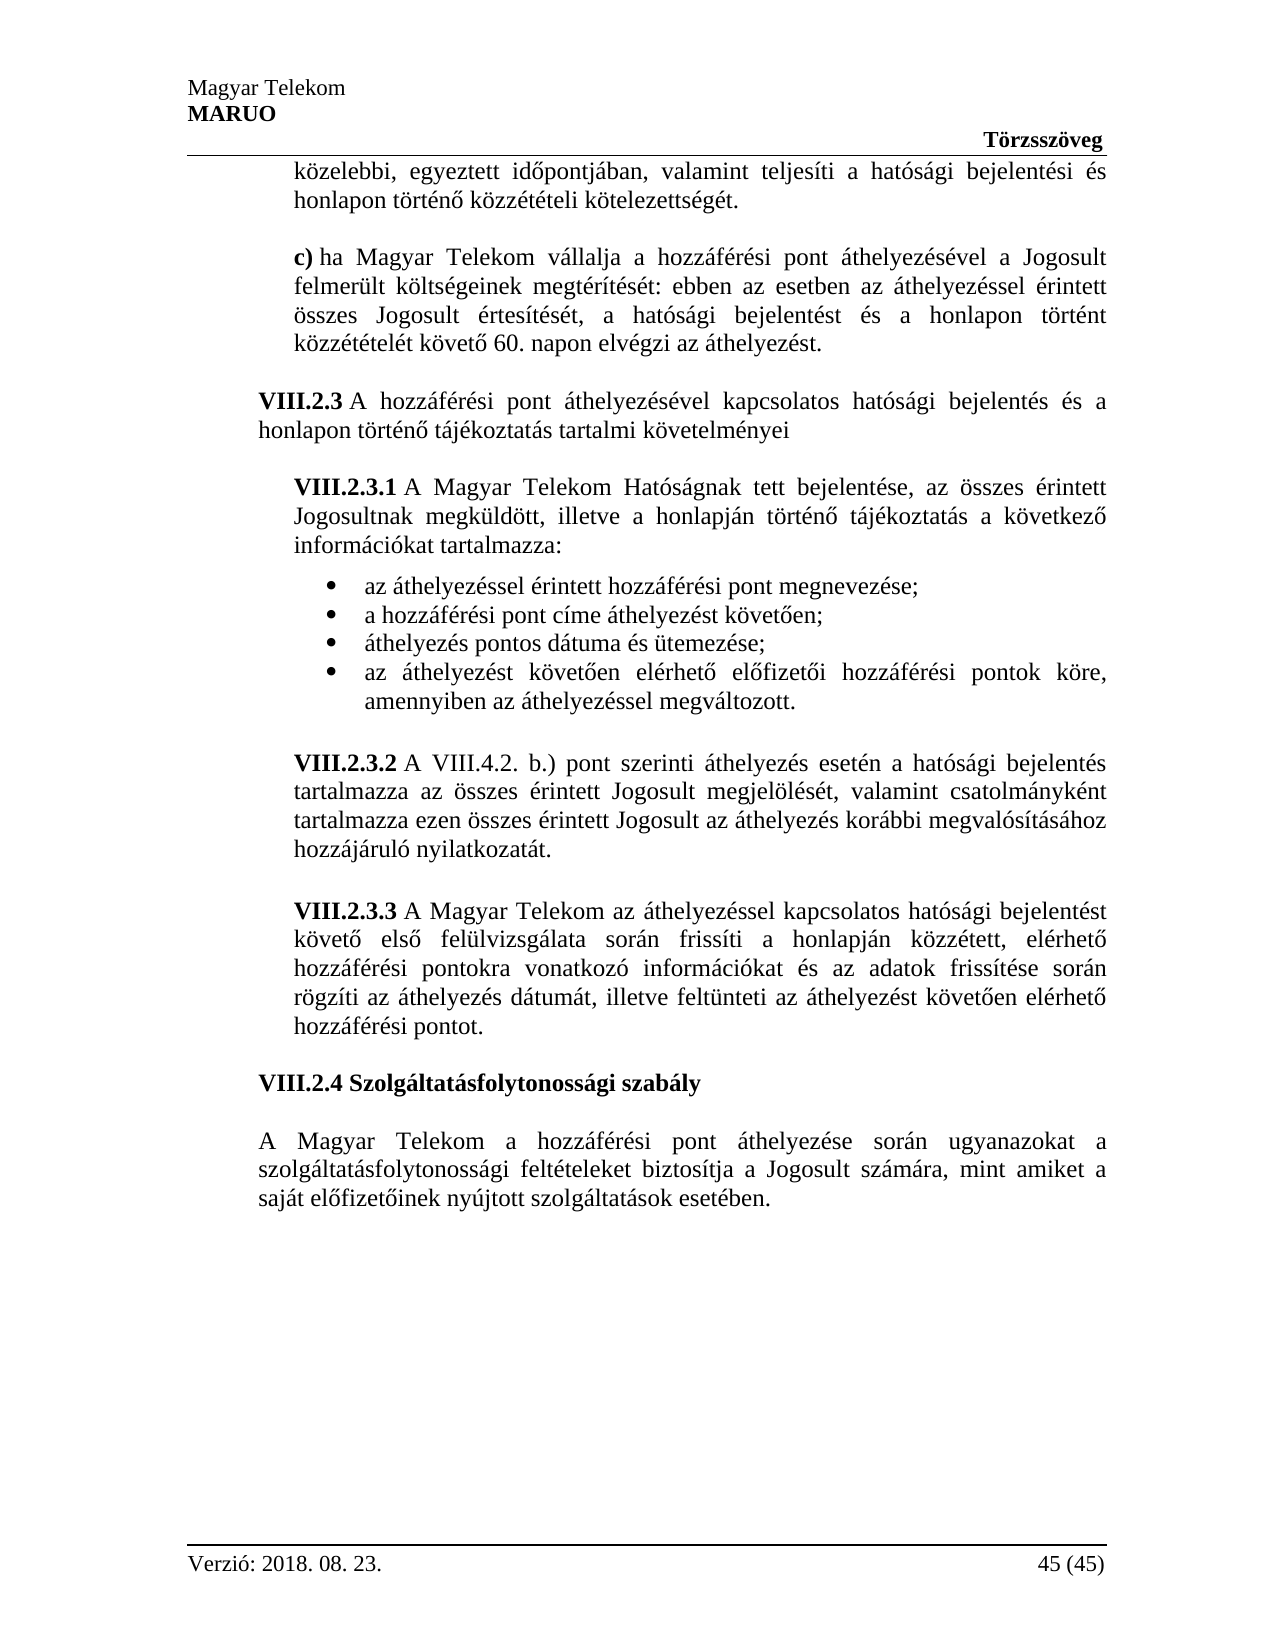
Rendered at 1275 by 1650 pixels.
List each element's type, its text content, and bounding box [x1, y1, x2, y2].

list áthelyezés pontos dátuma és ütemezése; [327, 628, 1107, 657]
text VIII.2.4 Szolgáltatásfolytonossági szabály [258, 1068, 1107, 1097]
list az áthelyezéssel érintett hozzáférési pont megnevezése; [327, 571, 1107, 600]
text c) ha Magyar Telekom vállalja a hozzáférési pont áthelyezésével a Jogosult felmerült költségeinek megtérítését: ebben az esetben az áthelyezéssel érintett összes Jogosult értesítését, a hatósági bejelentést és a honlapon történt közzétételét követő 60. napon elvégzi az áthelyezést. [293, 242, 1107, 357]
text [293, 156, 1107, 213]
text A Magyar Telekom a hozzáférési pont áthelyezése során ugyanazokat a szolgáltatásfolytonossági feltételeket biztosítja a Jogosult számára, mint amiket a saját előfizetőinek nyújtott szolgáltatások esetében. [258, 1126, 1107, 1212]
list a hozzáférési pont címe áthelyezést követően; [327, 600, 1107, 628]
text VIII.2.3.1 A Magyar Telekom Hatóságnak tett bejelentése, az összes érintett Jogosultnak megküldött, illetve a honlapján történő tájékoztatás a következő információkat tartalmazza: [293, 472, 1107, 558]
list az áthelyezést követően elérhető előfizetői hozzáférési pontok köre, amennyiben az áthelyezéssel megváltozott. [327, 657, 1107, 715]
text VIII.2.3 A hozzáférési pont áthelyezésével kapcsolatos hatósági bejelentés és a honlapon történő tájékoztatás tartalmi követelményei [258, 386, 1107, 443]
text VIII.2.3.3 A Magyar Telekom az áthelyezéssel kapcsolatos hatósági bejelentést követő első felülvizsgálata során frissíti a honlapján közzétett, elérhető hozzáférési pontokra vonatkozó információkat és az adatok frissítése során rögzíti az áthelyezés dátumát, illetve feltünteti az áthelyezést követően elérhető hozzáférési pontot. [293, 896, 1107, 1039]
text VIII.2.3.2 A VIII.4.2. b.) pont szerinti áthelyezés esetén a hatósági bejelentés tartalmazza az összes érintett Jogosult megjelölését, valamint csatolmányként tartalmazza ezen összes érintett Jogosult az áthelyezés korábbi megvalósításához hozzájáruló nyilatkozatát. [293, 748, 1107, 863]
